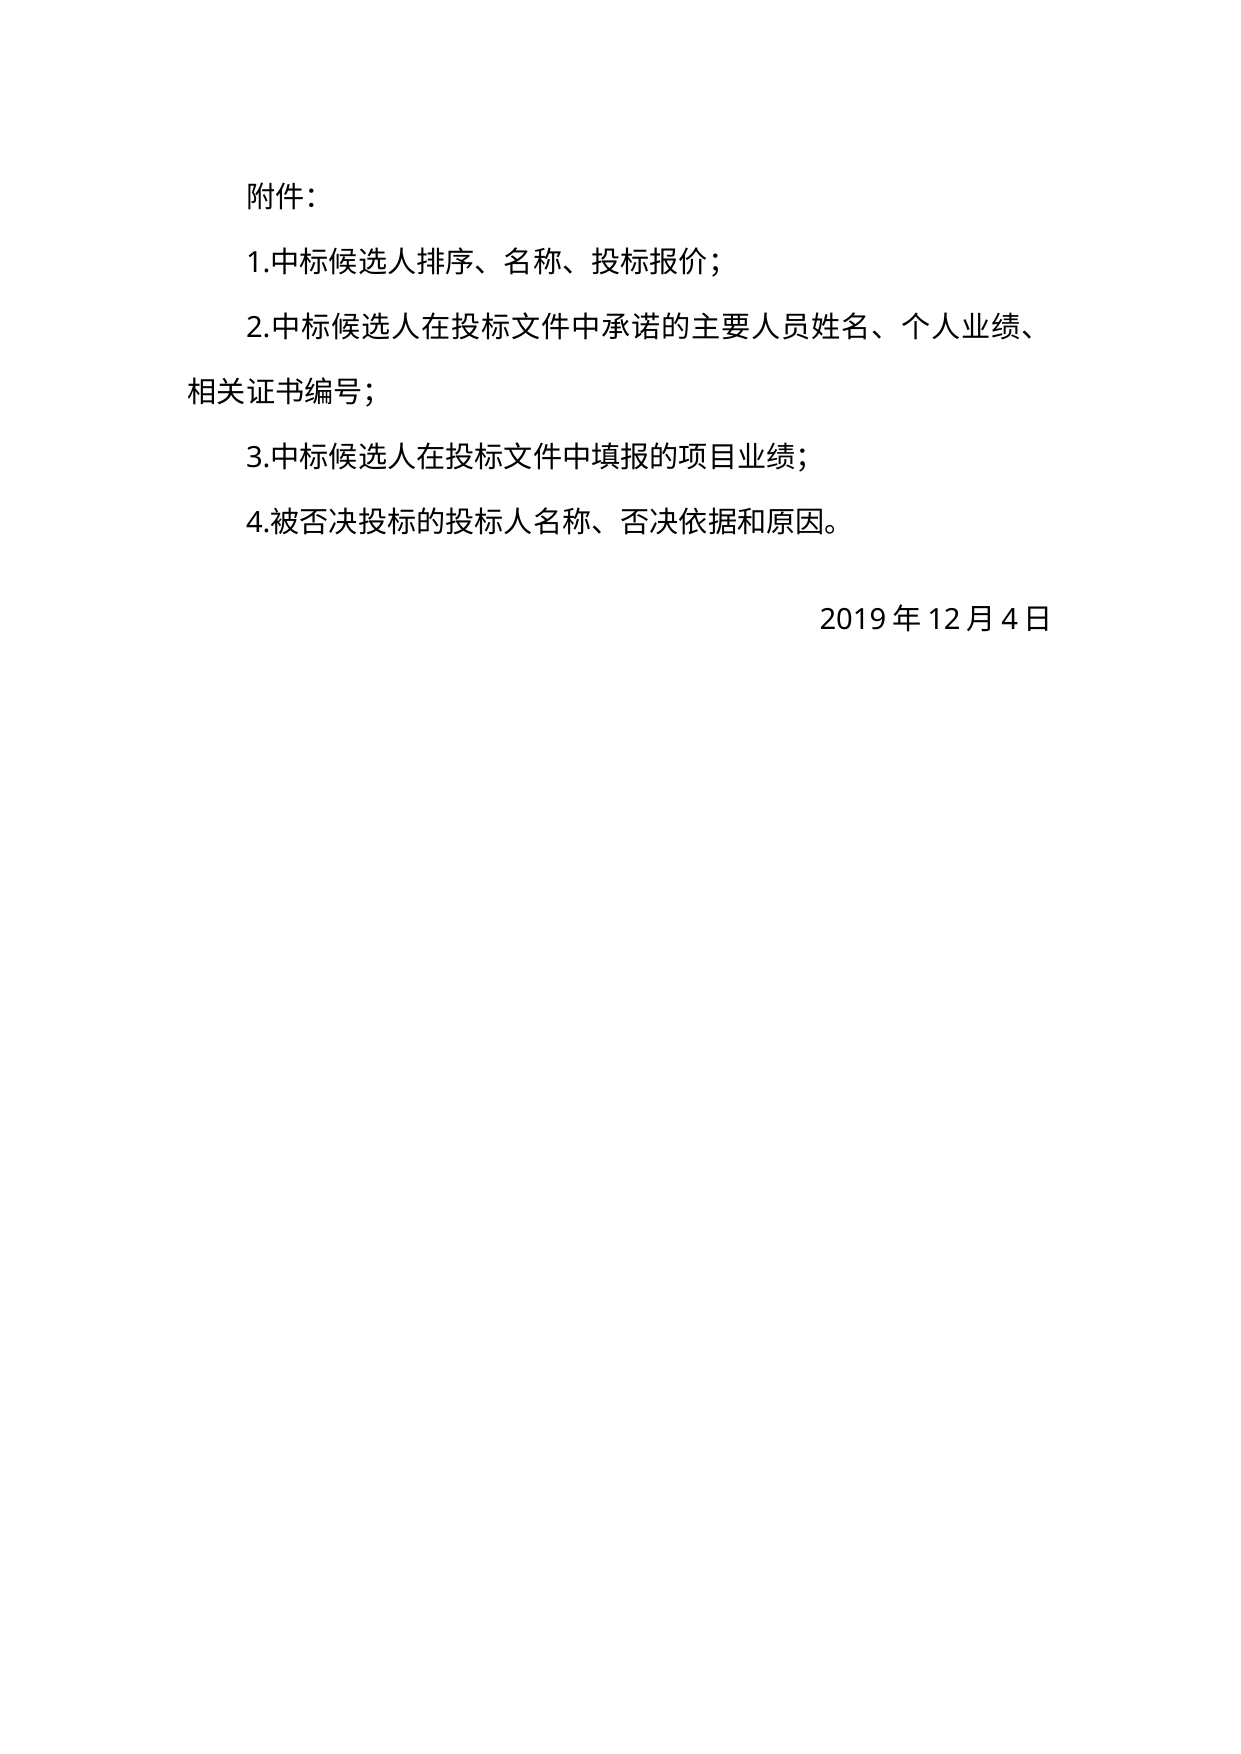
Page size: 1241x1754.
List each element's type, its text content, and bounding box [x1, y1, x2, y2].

text 3.中标候选人在投标文件中填报的项目业绩； [187, 422, 1053, 487]
text 2.中标候选人在投标文件中承诺的主要人员姓名、个人业绩、相关证书编号； [187, 292, 1053, 422]
text 4.被否决投标的投标人名称、否决依据和原因。 [187, 487, 1053, 552]
text 附件： [187, 162, 1053, 227]
text 2019年12月4日 [187, 584, 1053, 649]
text 1.中标候选人排序、名称、投标报价； [187, 227, 1053, 292]
